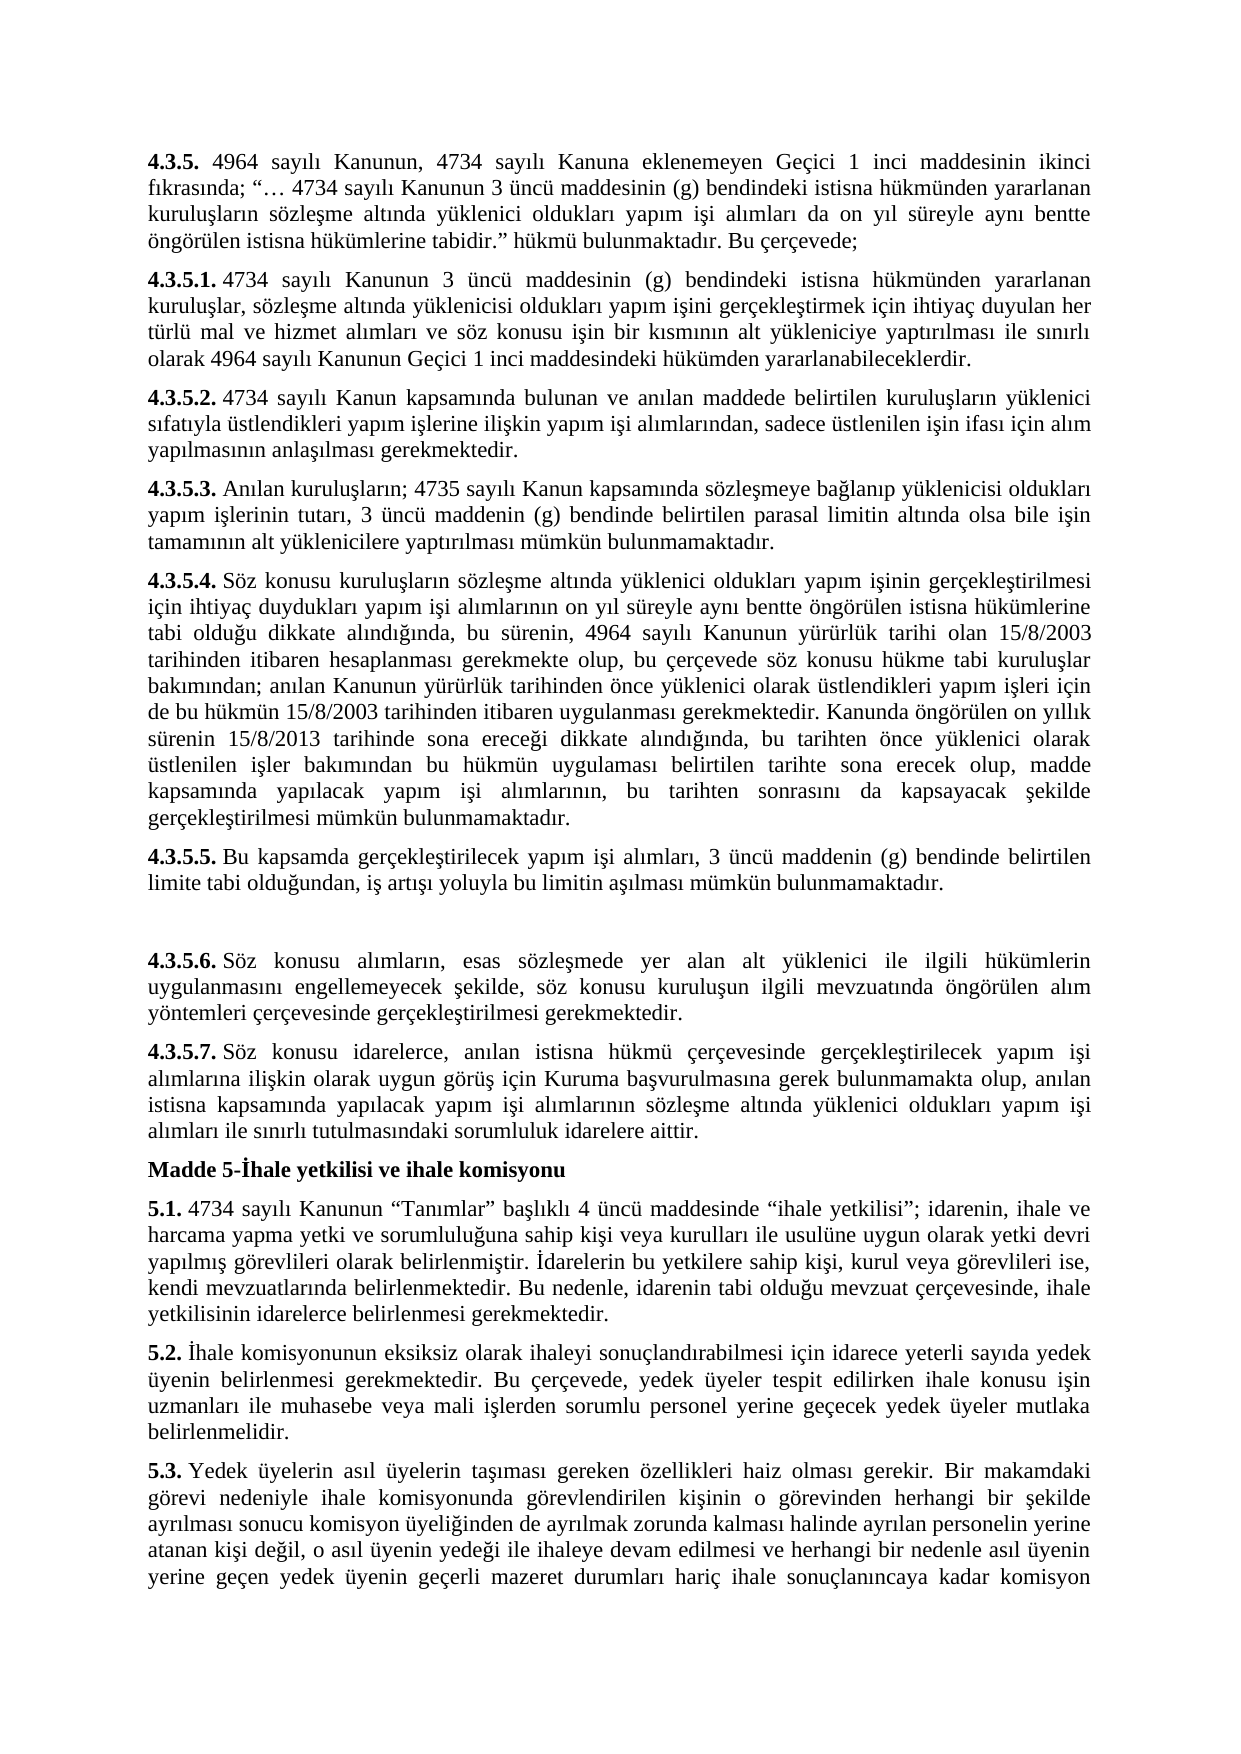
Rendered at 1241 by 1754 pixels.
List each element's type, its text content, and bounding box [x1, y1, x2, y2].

text Madde 5-İhale yetkilisi ve ihale komisyonu [148, 1156, 1092, 1183]
text 4.3.5.7. Söz konusu idarelerce, anılan istisna hükmü çerçevesinde gerçekleştirilecek yapım işi alımlarına ilişkin olarak uygun görüş için Kuruma başvurulmasına gerek bulunmamakta olup, anılan istisna kapsamında yapılacak yapım işi alımlarının sözleşme altında yüklenici oldukları yapım işi alımları ile sınırlı tutulmasındaki sorumluluk idarelere aittir. [148, 1038, 1092, 1144]
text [148, 1457, 1092, 1589]
text 4.3.5.1. 4734 sayılı Kanunun 3 üncü maddesinin (g) bendindeki istisna hükmünden yararlanan kuruluşlar, sözleşme altında yüklenicisi oldukları yapım işini gerçekleştirmek için ihtiyaç duyulan her türlü mal ve hizmet alımları ve söz konusu işin bir kısmının alt yükleniciye yaptırılması ile sınırlı olarak 4964 sayılı Kanunun Geçici 1 inci maddesindeki hükümden yararlanabileceklerdir. [148, 266, 1092, 371]
text 4.3.5.6. Söz konusu alımların, esas sözleşmede yer alan alt yüklenici ile ilgili hükümlerin uygulanmasını engellemeyecek şekilde, söz konusu kuruluşun ilgili mevzuatında öngörülen alım yöntemleri çerçevesinde gerçekleştirilmesi gerekmektedir. [148, 947, 1092, 1026]
text 4.3.5.5. Bu kapsamda gerçekleştirilecek yapım işi alımları, 3 üncü maddenin (g) bendinde belirtilen limite tabi olduğundan, iş artışı yoluyla bu limitin aşılması mümkün bulunmamaktadır. [148, 843, 1092, 895]
text 5.2. İhale komisyonunun eksiksiz olarak ihaleyi sonuçlandırabilmesi için idarece yeterli sayıda yedek üyenin belirlenmesi gerekmektedir. Bu çerçevede, yedek üyeler tespit edilirken ihale konusu işin uzmanları ile muhasebe veya mali işlerden sorumlu personel yerine geçecek yedek üyeler mutlaka belirlenmelidir. [148, 1339, 1092, 1445]
text 4.3.5.3. Anılan kuruluşların; 4735 sayılı Kanun kapsamında sözleşmeye bağlanıp yüklenicisi oldukları yapım işlerinin tutarı, 3 üncü maddenin (g) bendinde belirtilen parasal limitin altında olsa bile işin tamamının alt yüklenicilere yaptırılması mümkün bulunmamaktadır. [148, 475, 1092, 554]
text 4.3.5.2. 4734 sayılı Kanun kapsamında bulunan ve anılan maddede belirtilen kuruluşların yüklenici sıfatıyla üstlendikleri yapım işlerine ilişkin yapım işi alımlarından, sadece üstlenilen işin ifası için alım yapılmasının anlaşılması gerekmektedir. [148, 383, 1092, 463]
text 4.3.5.4. Söz konusu kuruluşların sözleşme altında yüklenici oldukları yapım işinin gerçekleştirilmesi için ihtiyaç duydukları yapım işi alımlarının on yıl süreyle aynı bentte öngörülen istisna hükümlerine tabi olduğu dikkate alındığında, bu sürenin, 4964 sayılı Kanunun yürürlük tarihi olan 15/8/2003 tarihinden itibaren hesaplanması gerekmekte olup, bu çerçevede söz konusu hükme tabi kuruluşlar bakımından; anılan Kanunun yürürlük tarihinden önce yüklenici olarak üstlendikleri yapım işleri için de bu hükmün 15/8/2003 tarihinden itibaren uygulanması gerekmektedir. Kanunda öngörülen on yıllık sürenin 15/8/2013 tarihinde sona ereceği dikkate alındığında, bu tarihten önce yüklenici olarak üstlenilen işler bakımından bu hükmün uygulaması belirtilen tarihte sona erecek olup, madde kapsamında yapılacak yapım işi alımlarının, bu tarihten sonrasını da kapsayacak şekilde gerçekleştirilmesi mümkün bulunmamaktadır. [148, 567, 1092, 830]
text 5.1. 4734 sayılı Kanunun “Tanımlar” başlıklı 4 üncü maddesinde “ihale yetkilisi”; idarenin, ihale ve harcama yapma yetki ve sorumluluğuna sahip kişi veya kurulları ile usulüne uygun olarak yetki devri yapılmış görevlileri olarak belirlenmiştir. İdarelerin bu yetkilere sahip kişi, kurul veya görevlileri ise, kendi mevzuatlarında belirlenmektedir. Bu nedenle, idarenin tabi olduğu mevzuat çerçevesinde, ihale yetkilisinin idarelerce belirlenmesi gerekmektedir. [148, 1195, 1092, 1327]
text 4.3.5. 4964 sayılı Kanunun, 4734 sayılı Kanuna eklenemeyen Geçici 1 inci maddesinin ikinci fıkrasında; “… 4734 sayılı Kanunun 3 üncü maddesinin (g) bendindeki istisna hükmünden yararlanan kuruluşların sözleşme altında yüklenici oldukları yapım işi alımları da on yıl süreyle aynı bentte öngörülen istisna hükümlerine tabidir.” hükmü bulunmaktadır. Bu çerçevede; [148, 148, 1092, 253]
